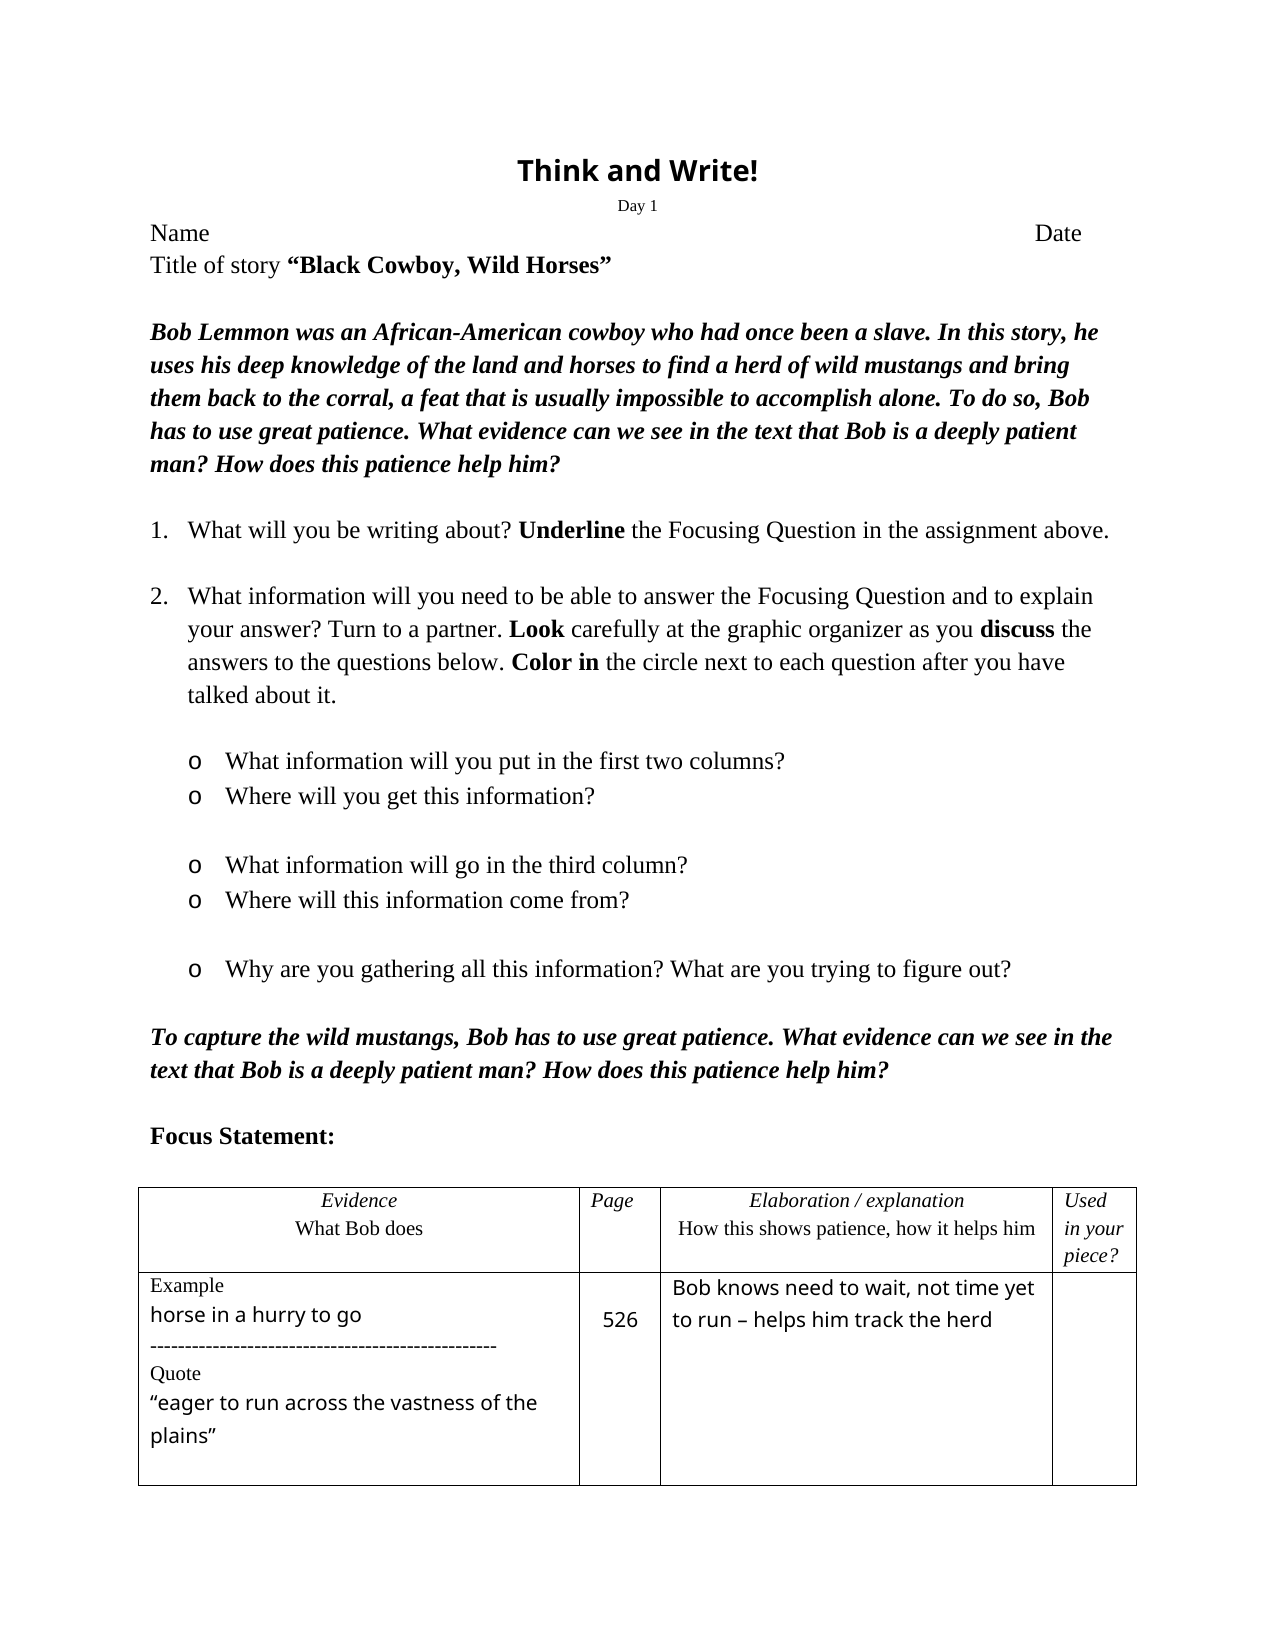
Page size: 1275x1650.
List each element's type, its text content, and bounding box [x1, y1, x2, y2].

text Name Date [150, 218, 1125, 246]
text Title of story “Black Cowboy, Wild Horses” [150, 251, 1125, 279]
table_cell Example horse in a hurry to go -------------------------------------------------- Quote “eager to run across the vastness of the plains” [139, 1273, 579, 1485]
list What information will you put in the first two columns? [187, 746, 1125, 777]
table_cell Bob knows need to wait, not time yet to run – helps him track the herd [661, 1273, 1052, 1485]
list What information will you need to be able to answer the Focusing Question and to explain your answer? Turn to a partner. Look carefully at the graphic organizer as you discuss the answers to the questions below. Color in the circle next to each question after you have talked about it. [150, 581, 1125, 709]
table_header Used in your piece? [1053, 1188, 1136, 1272]
table_header Elaboration / explanation How this shows patience, how it helps him [661, 1188, 1052, 1272]
text Day 1 [150, 196, 1125, 215]
list Where will this information come from? [187, 885, 1125, 916]
list What will you be writing about? Underline the Focusing Question in the assignment above. [150, 515, 1125, 543]
list Why are you gathering all this information? What are you trying to figure out? [187, 954, 1125, 984]
text Focus Statement: [150, 1121, 1125, 1150]
table_cell [1053, 1273, 1136, 1485]
list Where will you get this information? [187, 781, 1125, 812]
table_cell 526 [580, 1273, 660, 1485]
list What information will go in the third column? [187, 850, 1125, 881]
table_header Evidence What Bob does [139, 1188, 579, 1272]
table_header Page [580, 1188, 660, 1272]
text Think and Write! [150, 150, 1125, 190]
text Bob Lemmon was an African-American cowboy who had once been a slave. In this story, he uses his deep knowledge of the land and horses to find a herd of wild mustangs and bring them back to the corral, a feat that is usually impossible to accomplish alone. To do so, Bob has to use great patience. What evidence can we see in the text that Bob is a deeply patient man? How does this patience help him? [150, 317, 1125, 477]
text To capture the wild mustangs, Bob has to use great patience. What evidence can we see in the text that Bob is a deeply patient man? How does this patience help him? [150, 1022, 1125, 1084]
